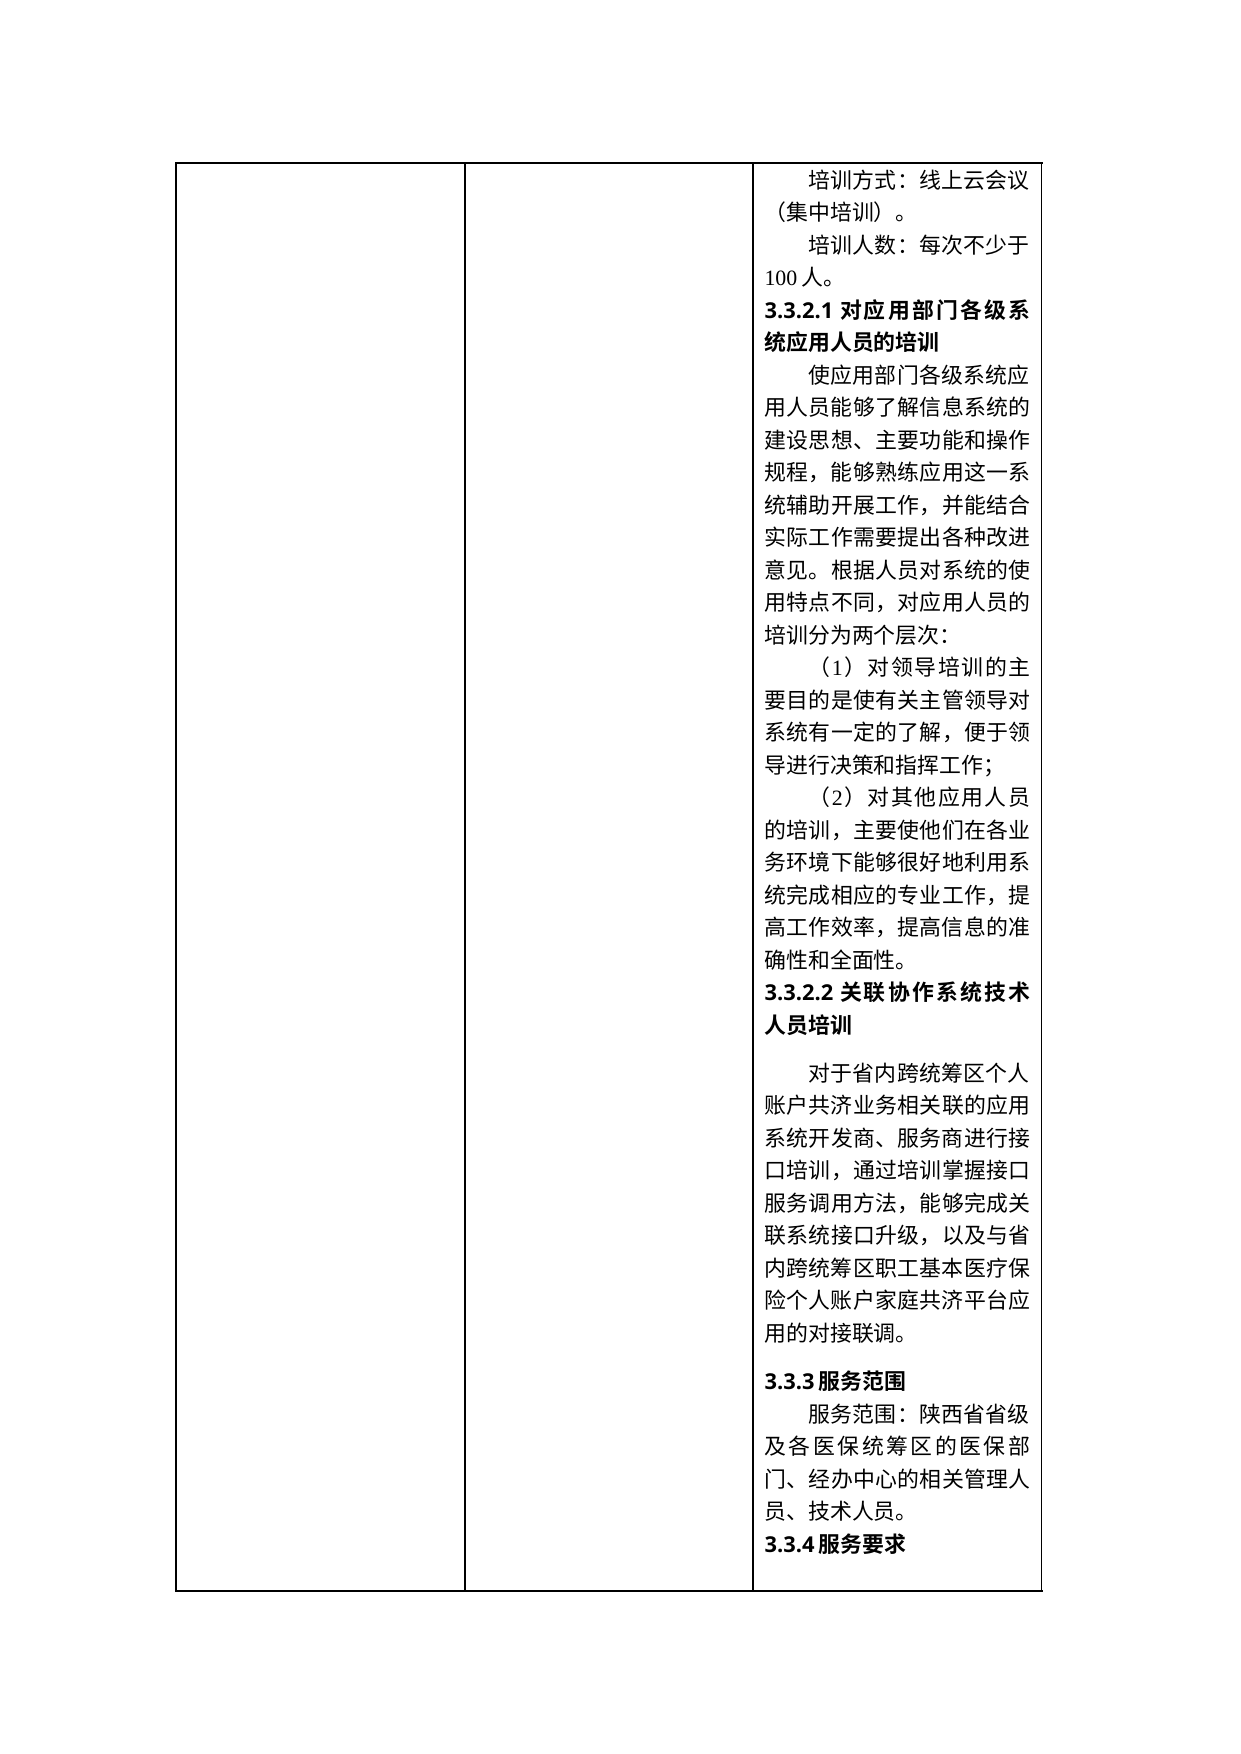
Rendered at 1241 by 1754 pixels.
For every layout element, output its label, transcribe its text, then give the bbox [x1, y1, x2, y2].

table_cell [754, 164, 1041, 1590]
table_cell [177, 164, 464, 1590]
table_cell 1 [466, 164, 752, 1590]
